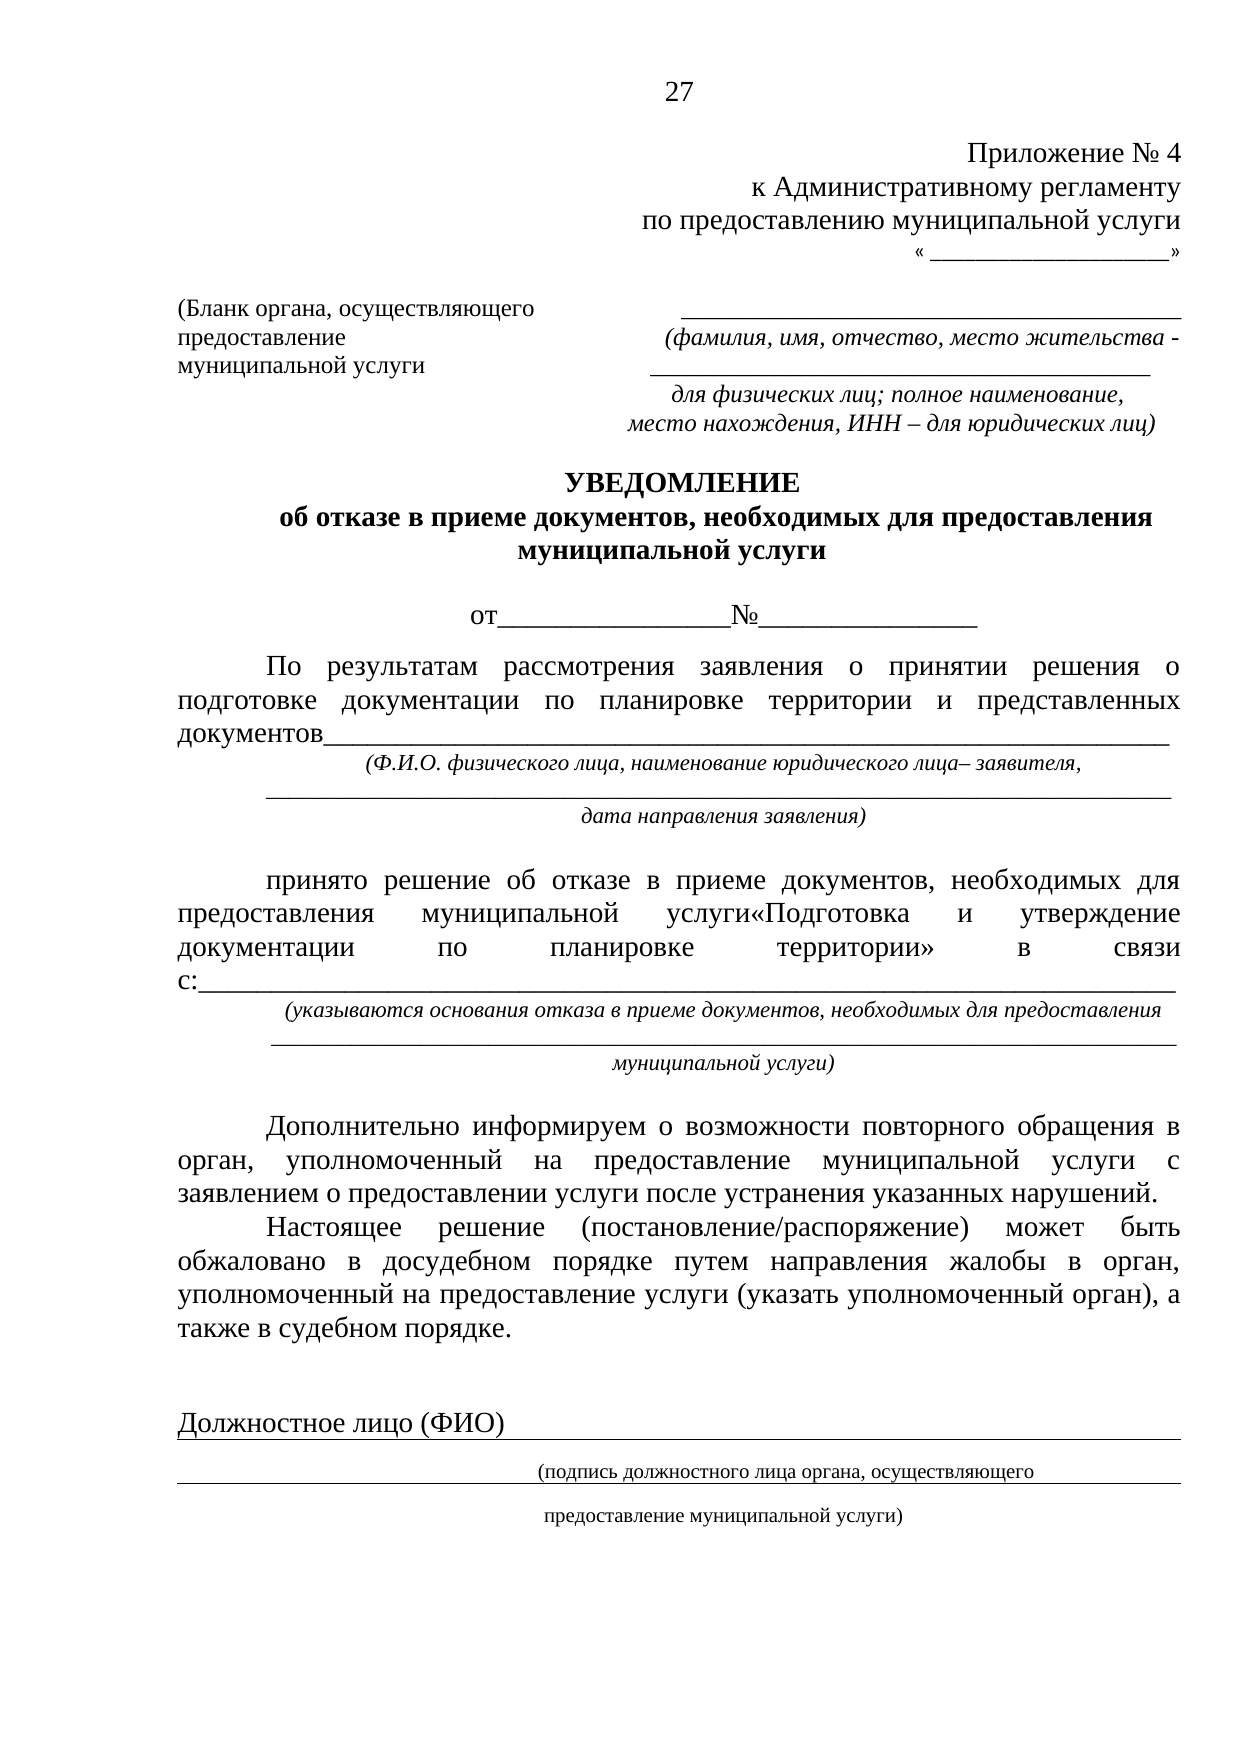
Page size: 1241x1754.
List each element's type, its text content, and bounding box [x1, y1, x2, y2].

text (Бланк органа, осуществляющего ________________________________________ [177, 293, 1181, 322]
text предоставление (фамилия, имя, отчество, место жительства - муниципальной услуги ________________________________________ [177, 322, 1181, 379]
text (подпись должностного лица органа, осуществляющего [177, 1440, 1181, 1483]
text Должностное лицо (ФИО) [177, 1406, 1181, 1439]
text Дополнительно информируем о возможности повторного обращения в орган, уполномоченный на предоставление муниципальной услуги с заявлением о предоставлении услуги после устранения указанных нарушений. [177, 1108, 1181, 1209]
text для физических лиц; полное наименование, [177, 379, 1181, 408]
text (Ф.И.О. физического лица, наименование юридического лица– заявителя, [177, 749, 1181, 776]
text по предоставлению муниципальной услуги [177, 202, 1181, 236]
text предоставление муниципальной услуги) [177, 1484, 1181, 1527]
text принято решение об отказе в приеме документов, необходимых для предоставления муниципальной услуги«Подготовка и утверждение документации по планировке территории» в связи с:___________________________________________________________________ [177, 862, 1181, 996]
text « _____________________» [177, 236, 1181, 264]
text _______________________________________________________________________________ [177, 776, 1181, 802]
text (указываются основания отказа в приеме документов, необходимых для предоставления [177, 996, 1181, 1022]
text муниципальной услуги) [177, 1049, 1181, 1075]
text Настоящее решение (постановление/распоряжение) может быть обжаловано в досудебном порядке путем направления жалобы в орган, уполномоченный на предоставление услуги (указать уполномоченный орган), а также в судебном порядке. [177, 1209, 1181, 1343]
text Приложение № 4 [177, 135, 1181, 169]
text об отказе в приеме документов, необходимых для предоставления муниципальной услуги [177, 499, 1167, 566]
text дата направления заявления) [177, 802, 1181, 828]
text _______________________________________________________________________________ [177, 1022, 1181, 1049]
text от________________№_______________ [177, 597, 1181, 631]
text По результатам рассмотрения заявления о принятии решения о подготовке документации по планировке территории и представленных документов__________________________________________________________ [177, 648, 1181, 749]
text к Административному регламенту [177, 169, 1181, 202]
text место нахождения, ИНН – для юридических лиц) УВЕДОМЛЕНИЕ [177, 408, 1181, 499]
